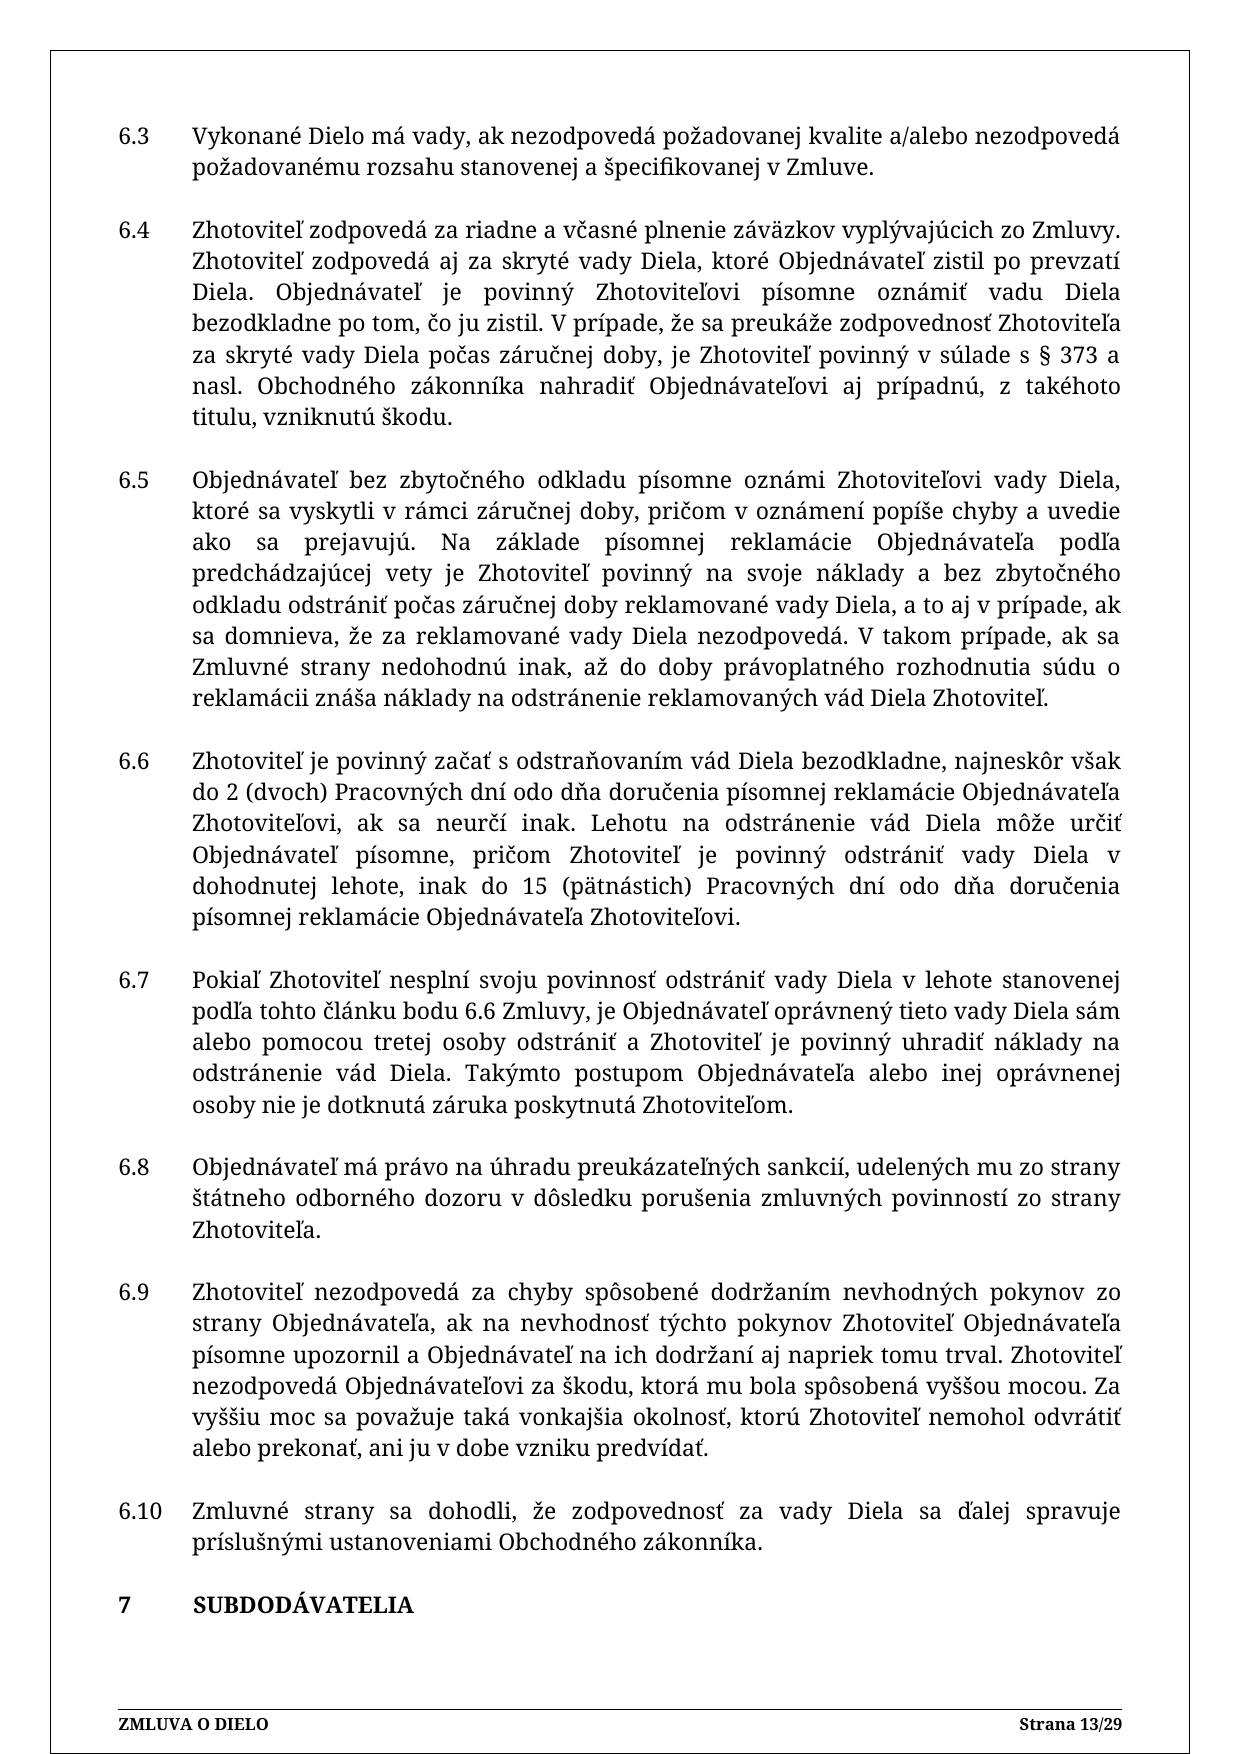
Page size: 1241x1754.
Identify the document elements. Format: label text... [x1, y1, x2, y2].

list Zhotoviteľ nezodpovedá za chyby spôsobené dodržaním nevhodných pokynov zo strany Objednávateľa, ak na nevhodnosť týchto pokynov Zhotoviteľ Objednávateľa písomne upozornil a Objednávateľ na ich dodržaní aj napriek tomu trval. Zhotoviteľ nezodpovedá Objednávateľovi za škodu, ktorá mu bola spôsobená vyššou mocou. Za vyššiu moc sa považuje taká vonkajšia okolnosť, ktorú Zhotoviteľ nemohol odvrátiť alebo prekonať, ani ju v dobe vzniku predvídať. [118, 1276, 1122, 1464]
list Zhotoviteľ zodpovedá za riadne a včasné plnenie záväzkov vyplývajúcich zo Zmluvy. Zhotoviteľ zodpovedá aj za skryté vady Diela, ktoré Objednávateľ zistil po prevzatí Diela. Objednávateľ je povinný Zhotoviteľovi písomne oznámiť vadu Diela bezodkladne po tom, čo ju zistil. V prípade, že sa preukáže zodpovednosť Zhotoviteľa za skryté vady Diela počas záručnej doby, je Zhotoviteľ povinný v súlade s § 373 a nasl. Obchodného zákonníka nahradiť Objednávateľovi aj prípadnú, z takéhoto titulu, vzniknutú škodu. [118, 214, 1122, 432]
list Vykonané Dielo má vady, ak nezodpovedá požadovanej kvalite a/alebo nezodpovedá požadovanému rozsahu stanovenej a špecifikovanej v Zmluve. [118, 120, 1122, 182]
list Objednávateľ bez zbytočného odkladu písomne oznámi Zhotoviteľovi vady Diela, ktoré sa vyskytli v rámci záručnej doby, pričom v oznámení popíše chyby a uvedie ako sa prejavujú. Na základe písomnej reklamácie Objednávateľa podľa predchádzajúcej vety je Zhotoviteľ povinný na svoje náklady a bez zbytočného odkladu odstrániť počas záručnej doby reklamované vady Diela, a to aj v prípade, ak sa domnieva, že za reklamované vady Diela nezodpovedá. V takom prípade, ak sa Zmluvné strany nedohodnú inak, až do doby právoplatného rozhodnutia súdu o reklamácii znáša náklady na odstránenie reklamovaných vád Diela Zhotoviteľ. [118, 464, 1122, 714]
list Objednávateľ má právo na úhradu preukázateľných sankcií, udelených mu zo strany štátneho odborného dozoru v dôsledku porušenia zmluvných povinností zo strany Zhotoviteľa. [118, 1151, 1122, 1245]
list Zhotoviteľ je povinný začať s odstraňovaním vád Diela bezodkladne, najneskôr však do 2 (dvoch) Pracovných dní odo dňa doručenia písomnej reklamácie Objednávateľa Zhotoviteľovi, ak sa neurčí inak. Lehotu na odstránenie vád Diela môže určiť Objednávateľ písomne, pričom Zhotoviteľ je povinný odstrániť vady Diela v dohodnutej lehote, inak do 15 (pätnástich) Pracovných dní odo dňa doručenia písomnej reklamácie Objednávateľa Zhotoviteľovi. [118, 745, 1122, 932]
list Zmluvné strany sa dohodli, že zodpovednosť za vady Diela sa ďalej spravuje príslušnými ustanoveniami Obchodného zákonníka. [118, 1495, 1122, 1557]
list Pokiaľ Zhotoviteľ nesplní svoju povinnosť odstrániť vady Diela v lehote stanovenej podľa tohto článku bodu 6.6 Zmluvy, je Objednávateľ oprávnený tieto vady Diela sám alebo pomocou tretej osoby odstrániť a Zhotoviteľ je povinný uhradiť náklady na odstránenie vád Diela. Takýmto postupom Objednávateľa alebo inej oprávnenej osoby nie je dotknutá záruka poskytnutá Zhotoviteľom. [118, 964, 1122, 1120]
list SUBDODÁVATELIA [118, 1589, 1122, 1620]
